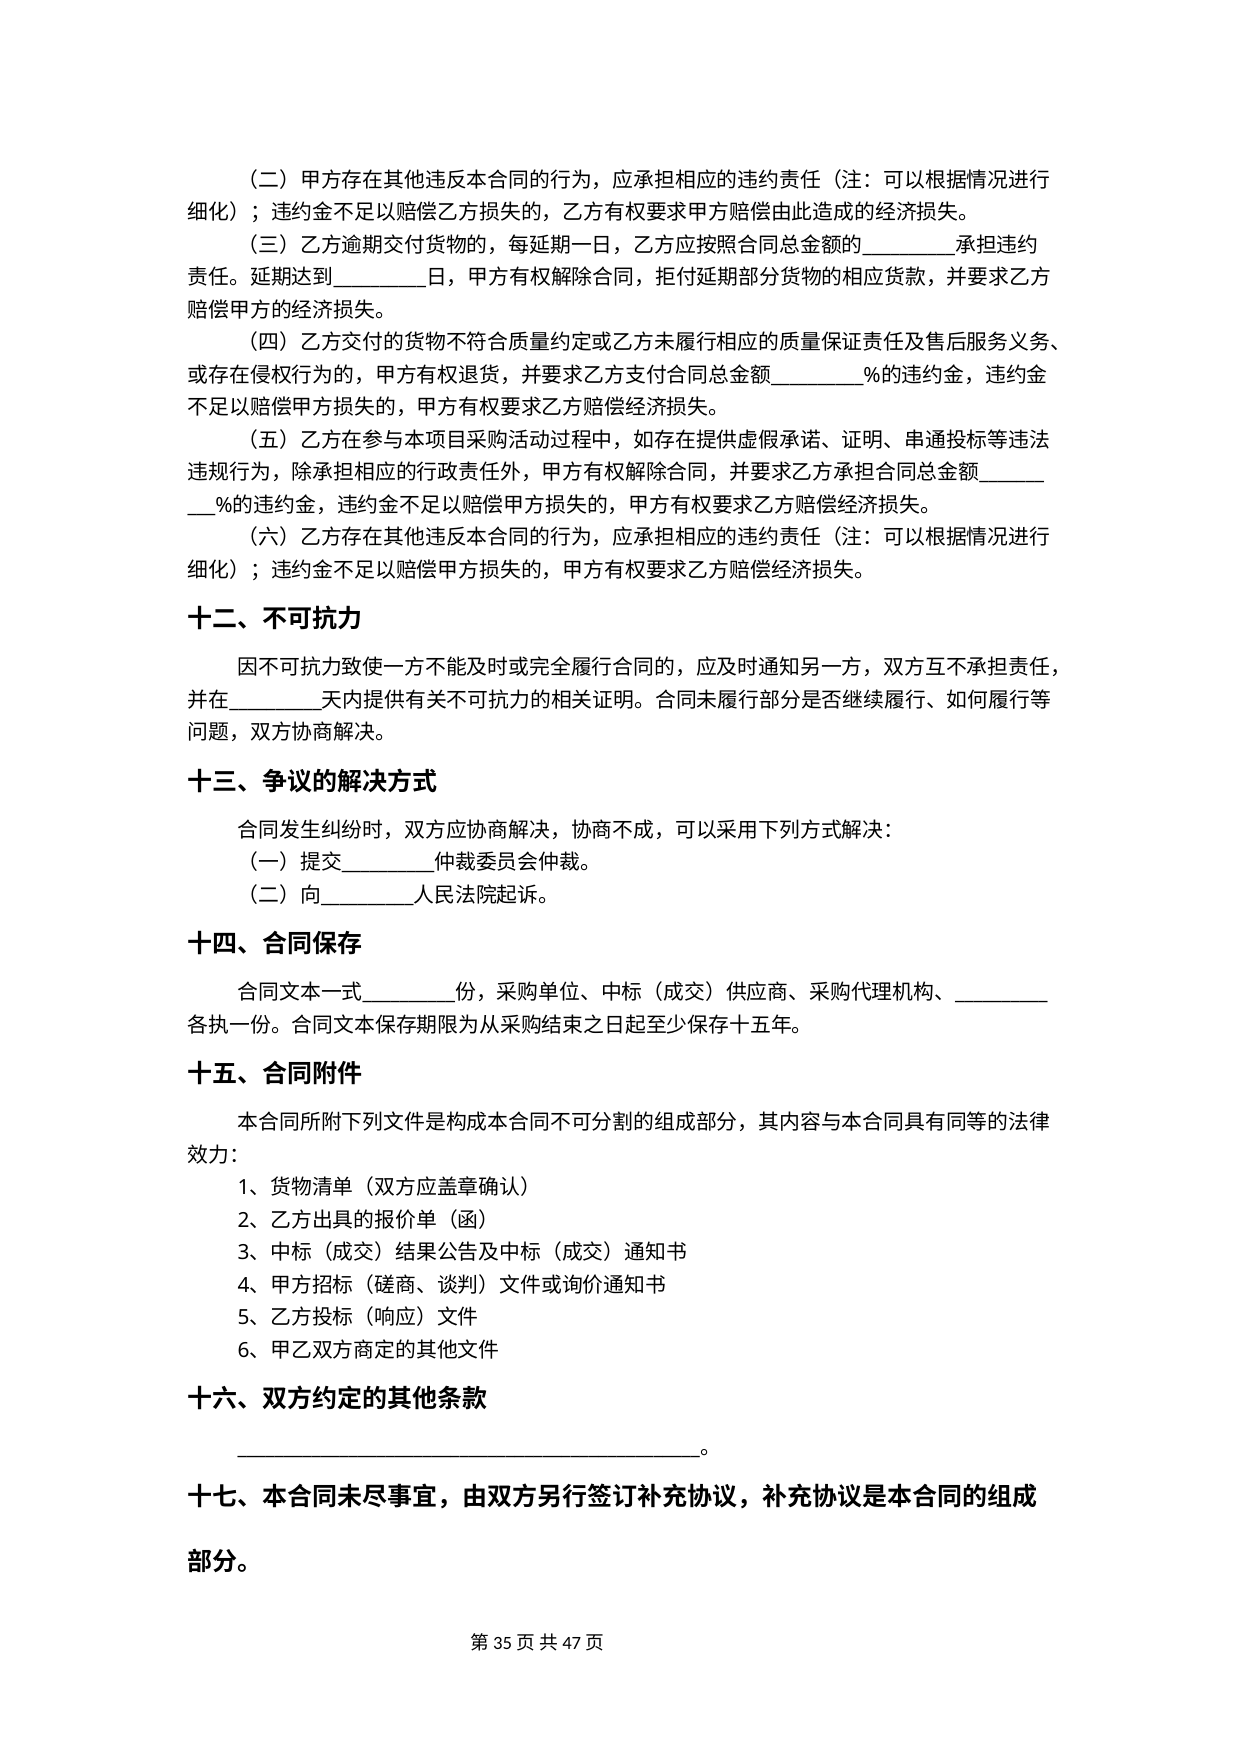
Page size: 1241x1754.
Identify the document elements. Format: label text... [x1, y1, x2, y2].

text 1、货物清单（双方应盖章确认） [187, 1169, 1053, 1202]
text 3、中标（成交）结果公告及中标（成交）通知书 [187, 1234, 1053, 1267]
text 2、乙方出具的报价单（函） [187, 1202, 1053, 1234]
text 十六、双方约定的其他条款 [187, 1364, 1053, 1429]
text （二）甲方存在其他违反本合同的行为，应承担相应的违约责任（注：可以根据情况进行细化）；违约金不足以赔偿乙方损失的，乙方有权要求甲方赔偿由此造成的经济损失。 [187, 162, 1053, 227]
text 十五、合同附件 [187, 1039, 1053, 1104]
text 5、乙方投标（响应）文件 [187, 1299, 1053, 1332]
text 合同文本一式__________份，采购单位、中标（成交）供应商、采购代理机构、__________各执一份。合同文本保存期限为从采购结束之日起至少保存十五年。 [187, 974, 1053, 1039]
text （五）乙方在参与本项目采购活动过程中，如存在提供虚假承诺、证明、串通投标等违法违规行为，除承担相应的行政责任外，甲方有权解除合同，并要求乙方承担合同总金额__________%的违约金，违约金不足以赔偿甲方损失的，甲方有权要求乙方赔偿经济损失。 [187, 422, 1053, 519]
text 十七、本合同未尽事宜，由双方另行签订补充协议，补充协议是本合同的组成部分。 [187, 1462, 1053, 1592]
text （四）乙方交付的货物不符合质量约定或乙方未履行相应的质量保证责任及售后服务义务、或存在侵权行为的，甲方有权退货，并要求乙方支付合同总金额__________%的违约金，违约金不足以赔偿甲方损失的，甲方有权要求乙方赔偿经济损失。 [187, 324, 1053, 422]
text （二）向__________人民法院起诉。 [187, 877, 1053, 909]
text 4、甲方招标（磋商、谈判）文件或询价通知书 [187, 1267, 1053, 1299]
text （一）提交__________仲裁委员会仲裁。 [187, 844, 1053, 877]
text __________________________________________________。 [187, 1429, 1053, 1462]
text 合同发生纠纷时，双方应协商解决，协商不成，可以采用下列方式解决： [187, 812, 1053, 844]
text 因不可抗力致使一方不能及时或完全履行合同的，应及时通知另一方，双方互不承担责任，并在__________天内提供有关不可抗力的相关证明。合同未履行部分是否继续履行、如何履行等问题，双方协商解决。 [187, 649, 1053, 747]
text 十四、合同保存 [187, 909, 1053, 974]
text （六）乙方存在其他违反本合同的行为，应承担相应的违约责任（注：可以根据情况进行细化）；违约金不足以赔偿甲方损失的，甲方有权要求乙方赔偿经济损失。 [187, 519, 1053, 584]
text （三）乙方逾期交付货物的，每延期一日，乙方应按照合同总金额的__________承担违约责任。延期达到__________日，甲方有权解除合同，拒付延期部分货物的相应货款，并要求乙方赔偿甲方的经济损失。 [187, 227, 1053, 324]
text 6、甲乙双方商定的其他文件 [187, 1332, 1053, 1364]
text 十三、争议的解决方式 [187, 747, 1053, 812]
text 本合同所附下列文件是构成本合同不可分割的组成部分，其内容与本合同具有同等的法律效力： [187, 1104, 1053, 1169]
text 十二、不可抗力 [187, 584, 1053, 649]
